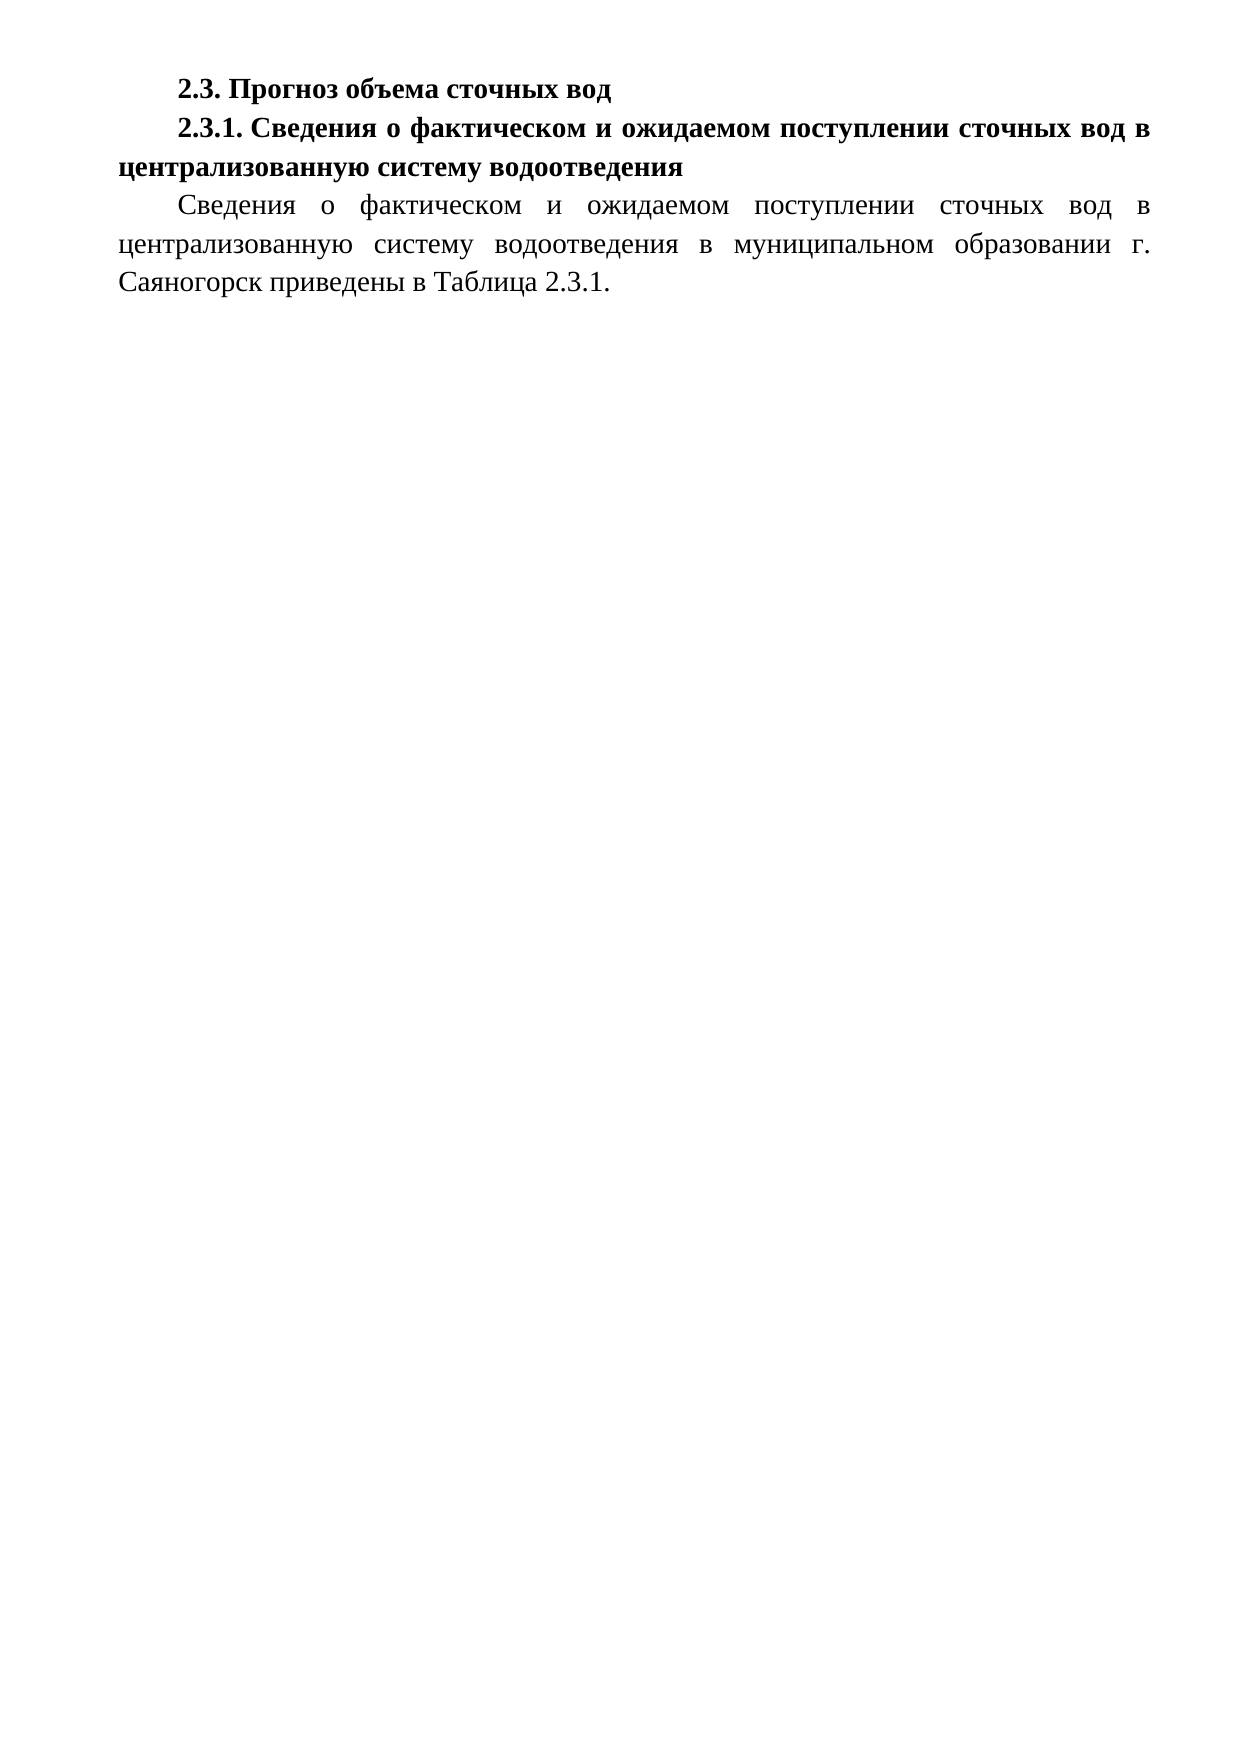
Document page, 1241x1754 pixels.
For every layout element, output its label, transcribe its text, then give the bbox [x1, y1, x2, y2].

text 2.3. Прогноз объема сточных вод [118, 72, 1152, 105]
text 2.3.1. Сведения о фактическом и ожидаемом поступлении сточных вод в централизованную систему водоотведения [118, 110, 1152, 182]
text Сведения о фактическом и ожидаемом поступлении сточных вод в централизованную систему водоотведения в муниципальном образовании г. Саяногорск приведены в Таблица 2.3.1. [118, 187, 1152, 298]
